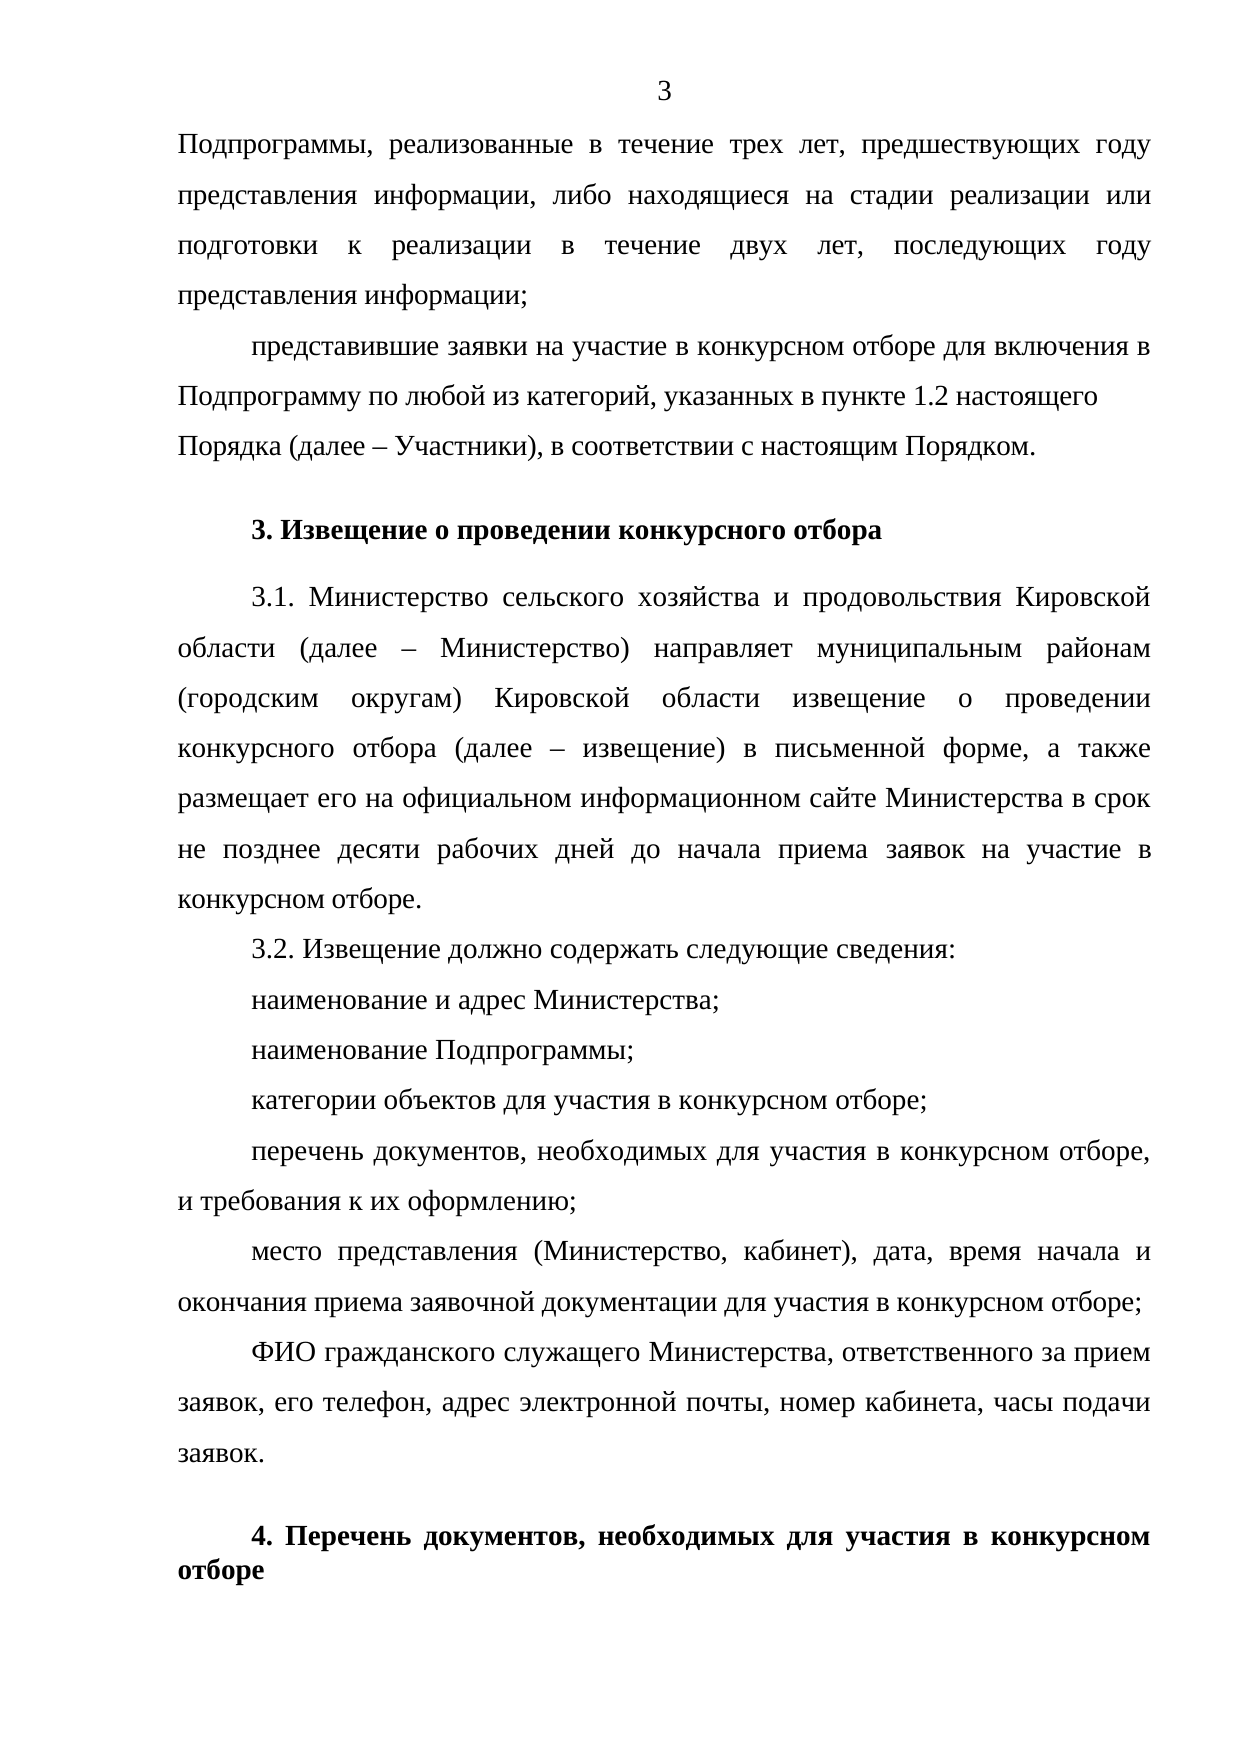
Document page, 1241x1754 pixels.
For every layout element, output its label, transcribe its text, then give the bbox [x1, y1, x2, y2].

text место представления (Министерство, кабинет), дата, время начала и окончания приема заявочной документации для участия в конкурсном отборе; [177, 1233, 1152, 1317]
text наименование и адрес Министерства; [177, 982, 1152, 1015]
text перечень документов, необходимых для участия в конкурсном отборе, и требования к их оформлению; [177, 1133, 1152, 1217]
text 3.1. Министерство сельского хозяйства и продовольствия Кировской области (далее – Министерство) направляет муниципальным районам (городским округам) Кировской области извещение о проведении конкурсного отбора (далее – извещение) в письменной форме, а также размещает его на официальном информационном сайте Министерства в срок не позднее десяти рабочих дней до начала приема заявок на участие в конкурсном отборе. [177, 579, 1152, 915]
text представившие заявки на участие в конкурсном отборе для включения в Подпрограмму по любой из категорий, указанных в пункте 1.2 настоящего [177, 328, 1152, 412]
text 4. Перечень документов, необходимых для участия в конкурсном отборе [177, 1518, 1152, 1586]
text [177, 127, 1152, 311]
text 3.2. Извещение должно содержать следующие сведения: [177, 932, 1152, 965]
text Порядка (далее – Участники), в соответствии с настоящим Порядком. [177, 428, 1152, 462]
text наименование Подпрограммы; [177, 1032, 1152, 1066]
text 3. Извещение о проведении конкурсного отбора [177, 512, 1152, 546]
text ФИО гражданского служащего Министерства, ответственного за прием заявок, его телефон, адрес электронной почты, номер кабинета, часы подачи заявок. [177, 1334, 1152, 1468]
text категории объектов для участия в конкурсном отборе; [177, 1082, 1152, 1116]
